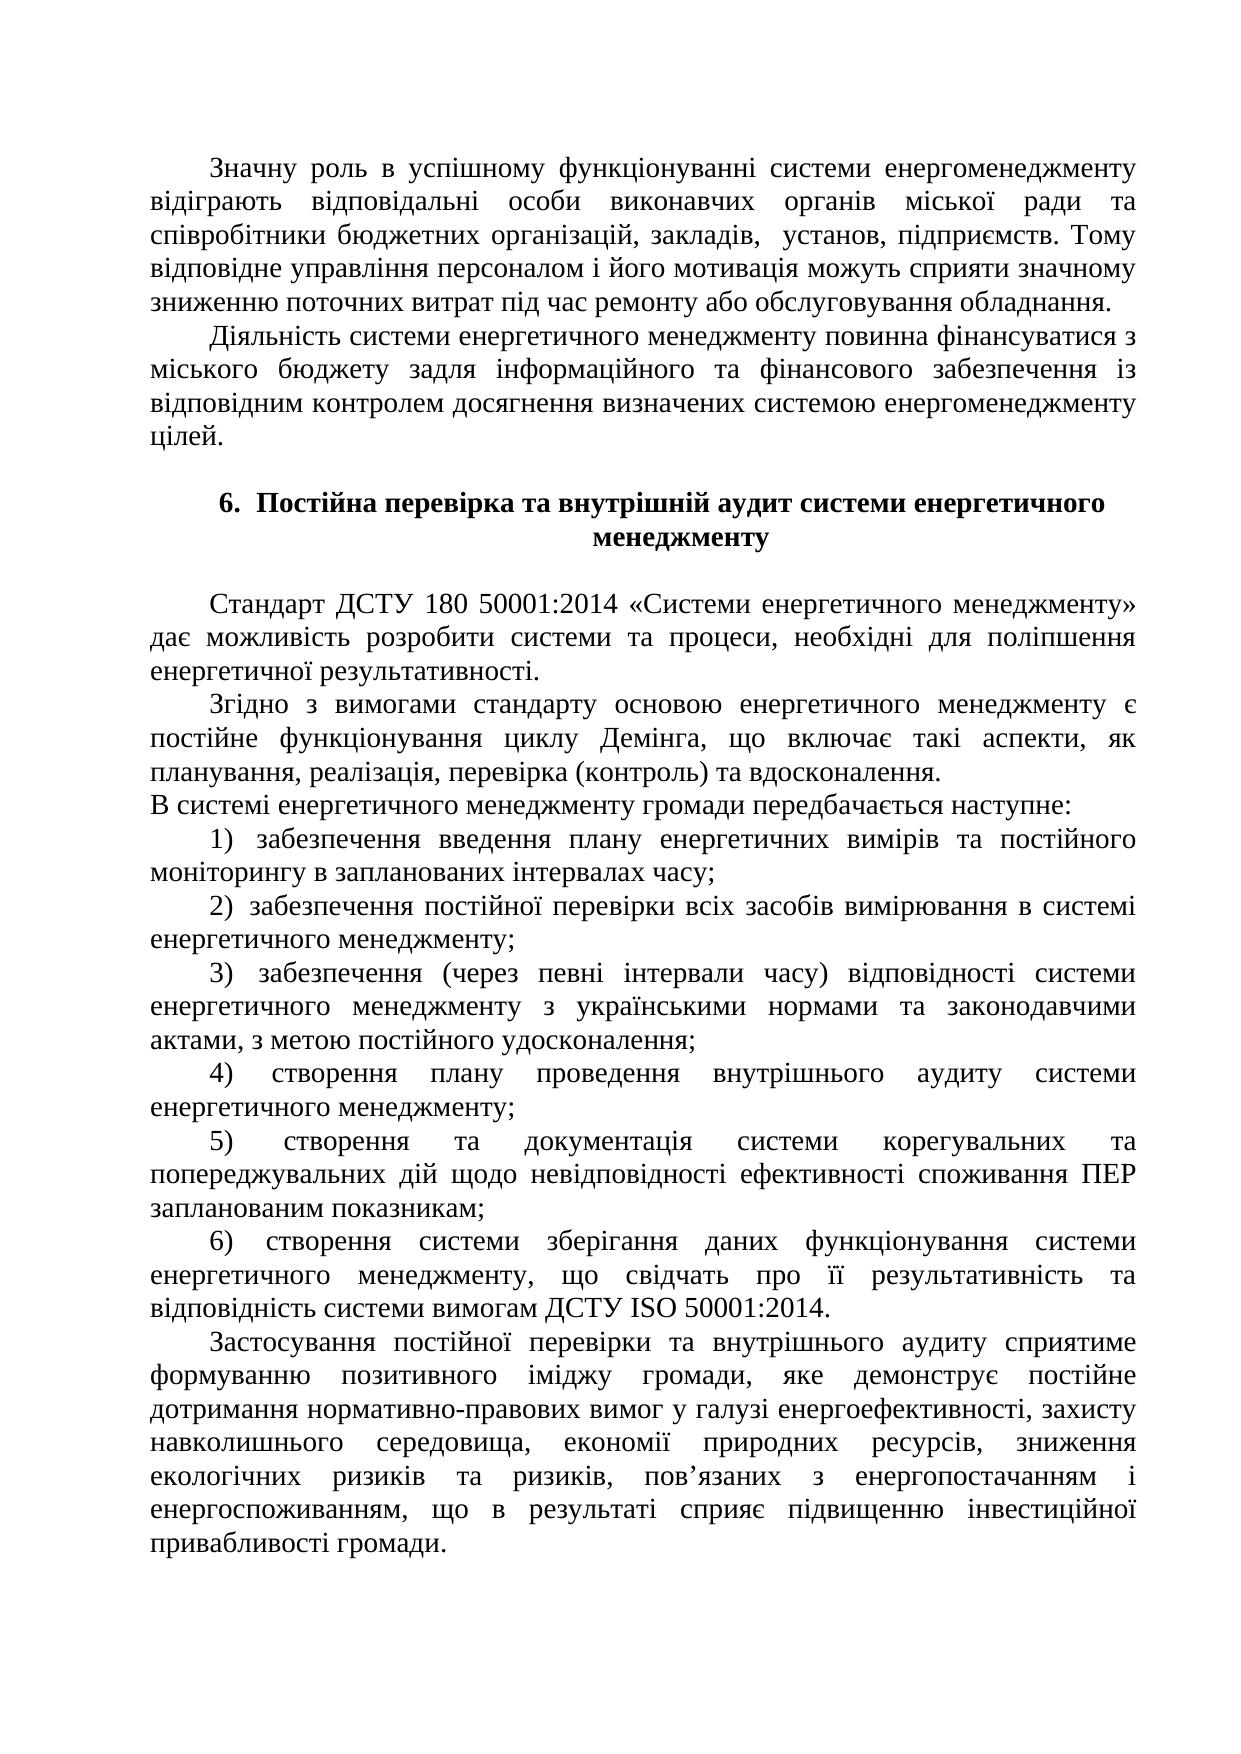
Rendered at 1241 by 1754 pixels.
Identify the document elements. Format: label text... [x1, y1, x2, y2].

list створення плану проведення внутрішнього аудиту системи енергетичного менеджменту; [150, 1056, 1137, 1123]
text Діяльність системи енергетичного менеджменту повинна фінансуватися з міського бюджету задля інформаційного та фінансового забезпечення із відповідним контролем досягнення визначених системою енергоменеджменту цілей. [150, 318, 1137, 452]
text В системі енергетичного менеджменту громади передбачається наступне: [150, 787, 1137, 821]
list створення та документація системи корегувальних та попереджувальних дій щодо невідповідності ефективності споживання ПЕР запланованим показникам; [150, 1123, 1137, 1223]
list забезпечення (через певні інтервали часу) відповідності системи енергетичного менеджменту з українськими нормами та законодавчими актами, з метою постійного удосконалення; [150, 955, 1137, 1056]
text Згідно з вимогами стандарту основою енергетичного менеджменту є постійне функціонування циклу Демінга, що включає такі аспекти, як планування, реалізація, перевірка (контроль) та вдосконалення. [150, 687, 1137, 787]
text Стандарт ДСТУ 180 50001:2014 «Системи енергетичного менеджменту» дає можливість розробити системи та процеси, необхідні для поліпшення енергетичної результативності. [150, 586, 1137, 687]
list створення системи зберігання даних функціонування системи енергетичного менеджменту, що свідчать про її результативність та відповідність системи вимогам ДСТУ ISO 50001:2014. [150, 1223, 1137, 1324]
list Постійна перевірка та внутрішній аудит системи енергетичного менеджменту [187, 485, 1137, 552]
list забезпечення введення плану енергетичних вимірів та постійного моніторингу в запланованих інтервалах часу; [150, 821, 1137, 888]
text Застосування постійної перевірки та внутрішнього аудиту сприятиме формуванню позитивного іміджу громади, яке демонструє постійне дотримання нормативно-правових вимог у галузі енергоефективності, захисту навколишнього середовища, економії природних ресурсів, зниження екологічних ризиків та ризиків, пов’язаних з енергопостачанням і енергоспоживанням, що в результаті сприяє підвищенню інвестиційної привабливості громади. [150, 1324, 1137, 1559]
text Значну роль в успішному функціонуванні системи енергоменеджменту відіграють відповідальні особи виконавчих органів міської ради та співробітники бюджетних організацій, закладів, установ, підприємств. Тому відповідне управління персоналом і його мотивація можуть сприяти значному зниженню поточних витрат під час ремонту або обслуговування обладнання. [150, 150, 1137, 318]
list забезпечення постійної перевірки всіх засобів вимірювання в системі енергетичного менеджменту; [150, 888, 1137, 955]
